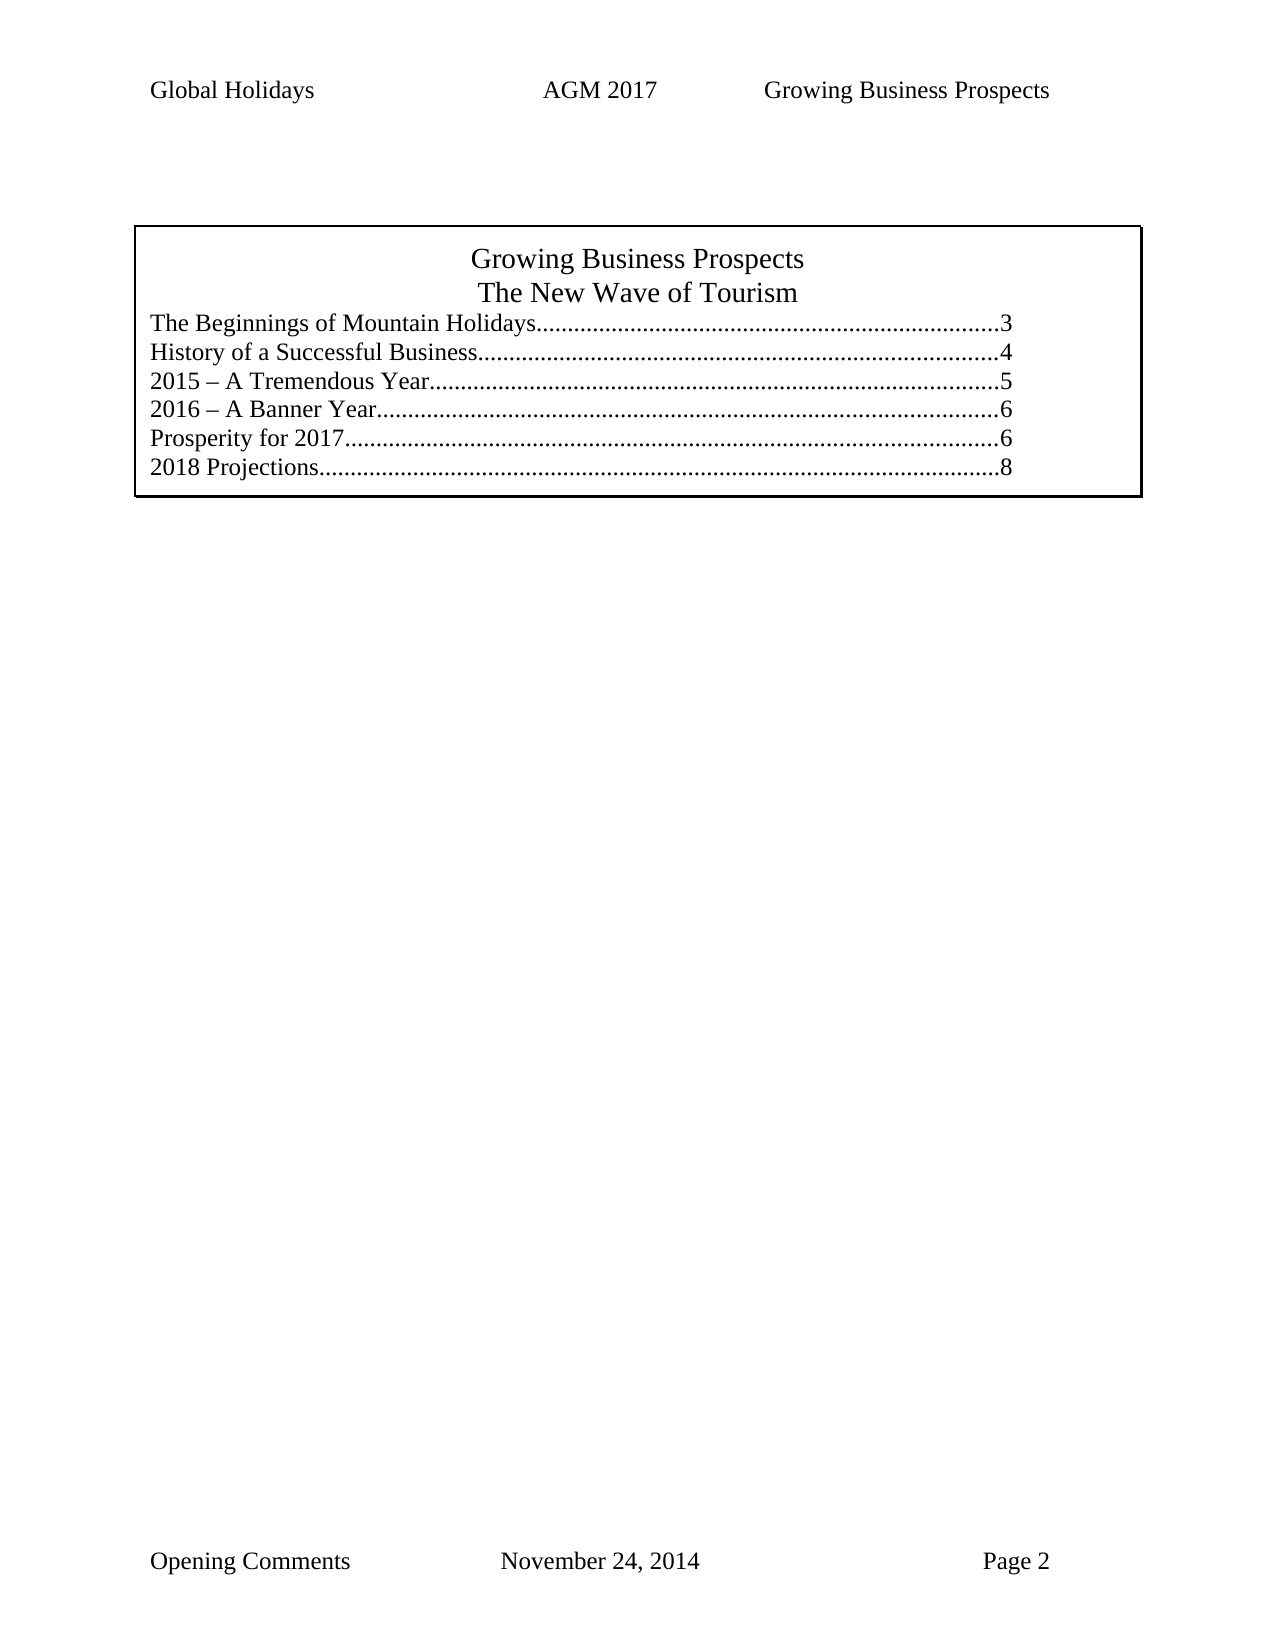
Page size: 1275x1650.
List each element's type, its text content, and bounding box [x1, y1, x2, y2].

text History of a Successful Business 4 [150, 337, 1125, 366]
text 2015 – A Tremendous Year 5 [150, 366, 1125, 394]
text Prosperity for 2017 6 [150, 423, 1125, 436]
text 2016 – A Banner Year 6 [150, 394, 1125, 423]
text Growing Business Prospects The New Wave of Tourism [136, 227, 1140, 308]
text The Beginnings of Mountain Holidays 3 [150, 308, 1125, 337]
text 2018 Projections 8 [136, 436, 1140, 495]
